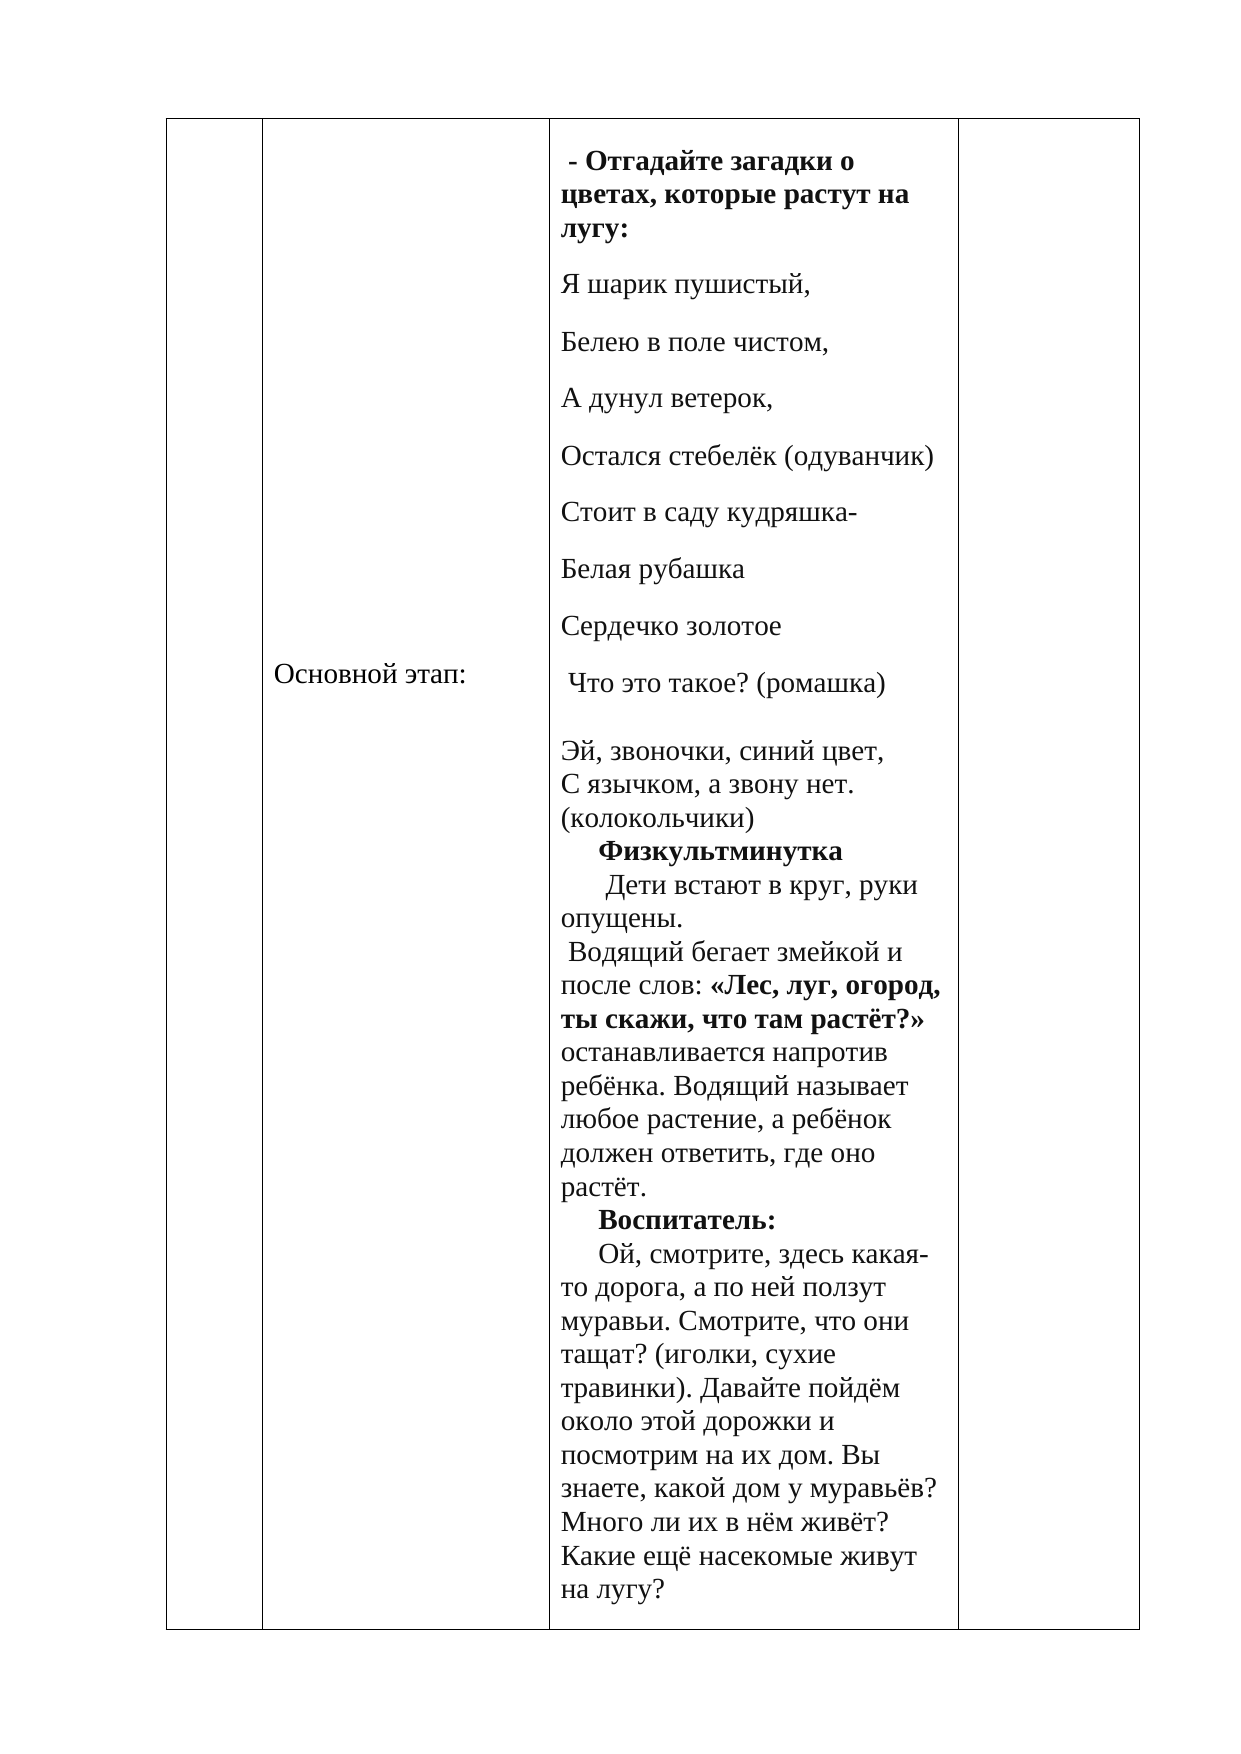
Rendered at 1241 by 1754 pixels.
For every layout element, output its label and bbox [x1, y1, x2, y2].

table_cell [959, 119, 1139, 1628]
table_cell [550, 119, 958, 1628]
table_cell [263, 119, 549, 1628]
table_cell [167, 119, 262, 1628]
